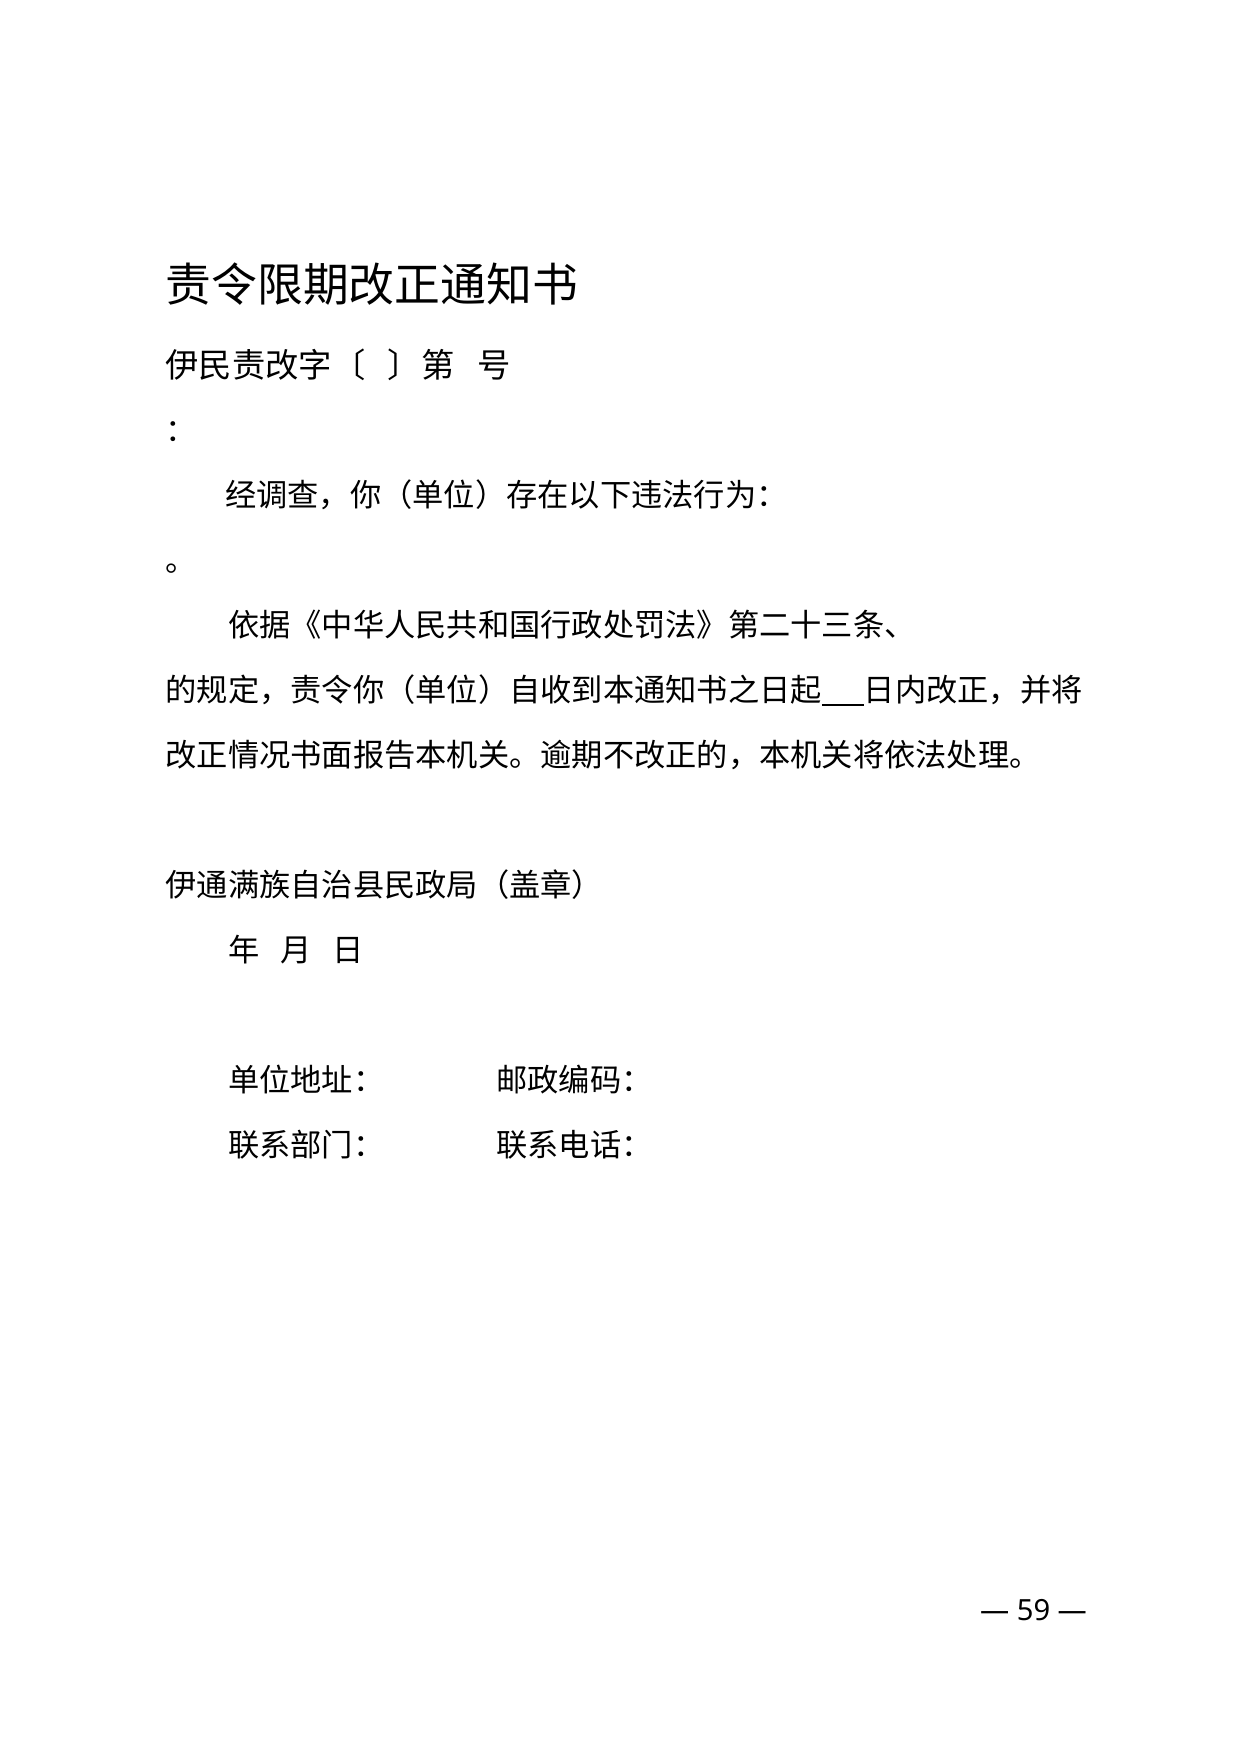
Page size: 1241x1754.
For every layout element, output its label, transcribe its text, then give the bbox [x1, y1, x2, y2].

text 。 [165, 525, 1087, 590]
text 经调查，你（单位）存在以下违法行为： [165, 460, 1087, 525]
text ： [165, 395, 1087, 460]
text 的规定，责令你（单位）自收到本通知书之日起 日内改正，并将改正情况书面报告本机关。逾期不改正的，本机关将依法处理。 [165, 655, 1087, 785]
text 年 月 日 [165, 915, 1087, 980]
text 联系部门： 联系电话： [165, 1110, 1087, 1175]
text 伊通满族自治县民政局（盖章） [165, 850, 1087, 915]
text 伊民责改字〔 〕第 号 [165, 330, 1087, 395]
text 单位地址： 邮政编码： [165, 1045, 1087, 1110]
text 依据《中华人民共和国行政处罚法》第二十三条、 [165, 590, 1087, 655]
text 责令限期改正通知书 [165, 233, 1087, 330]
